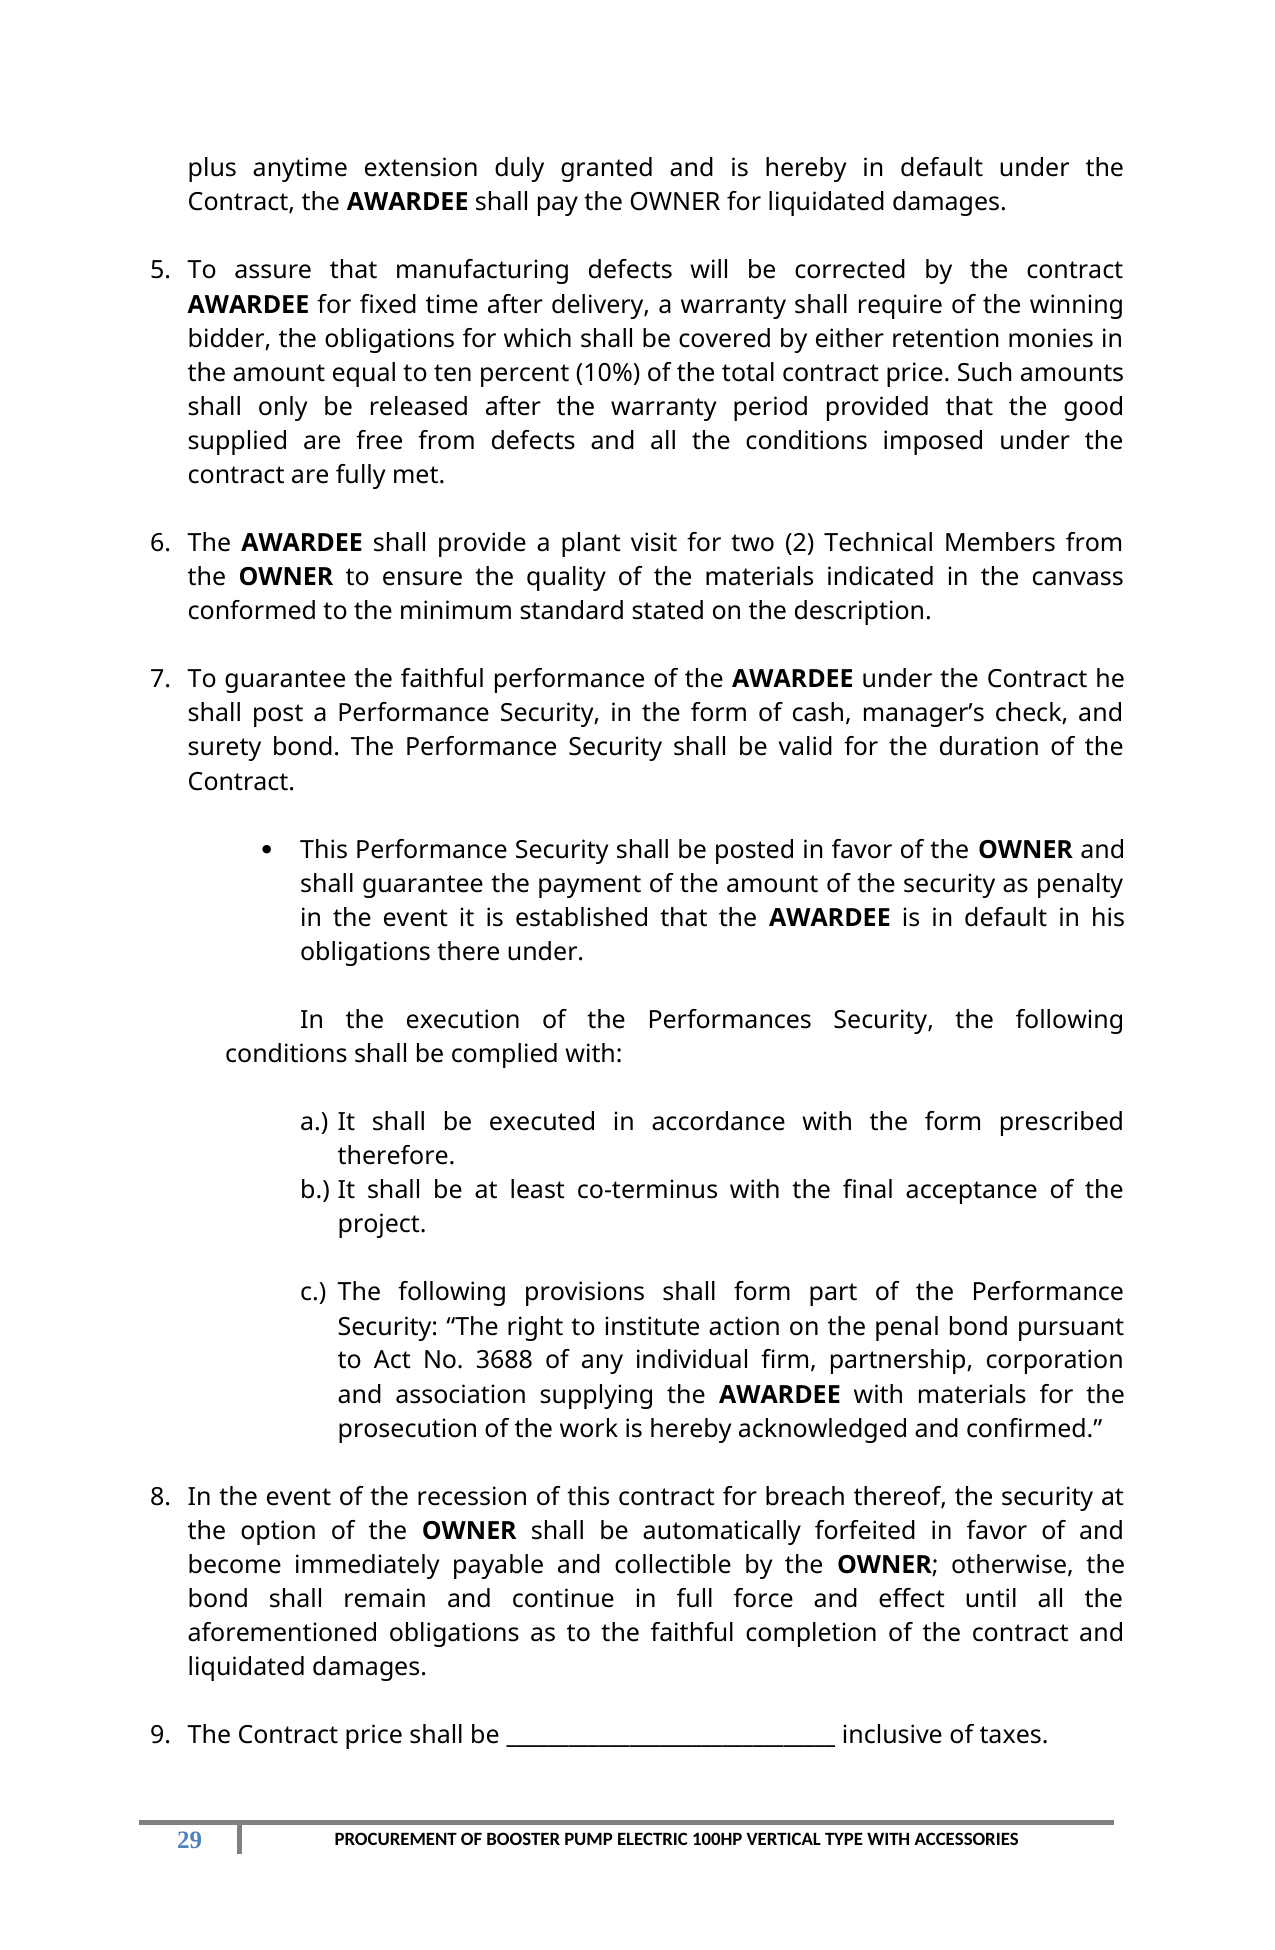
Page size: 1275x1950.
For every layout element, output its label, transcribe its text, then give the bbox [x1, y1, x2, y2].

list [150, 150, 1125, 218]
list This Performance Security shall be posted in favor of the OWNER and shall guarantee the payment of the amount of the security as penalty in the event it is established that the AWARDEE is in default in his obligations there under. [262, 831, 1125, 967]
list The AWARDEE shall provide a plant visit for two (2) Technical Members from the OWNER to ensure the quality of the materials indicated in the canvass conformed to the minimum standard stated on the description. [150, 525, 1125, 627]
list The Contract price shall be ________________________________ inclusive of taxes. [150, 1717, 1125, 1751]
list The following provisions shall form part of the Performance Security: “The right to institute action on the penal bond pursuant to Act No. 3688 of any individual firm, partnership, corporation and association supplying the AWARDEE with materials for the prosecution of the work is hereby acknowledged and confirmed.” [300, 1274, 1125, 1444]
list To assure that manufacturing defects will be corrected by the contract AWARDEE for fixed time after delivery, a warranty shall require of the winning bidder, the obligations for which shall be covered by either retention monies in the amount equal to ten percent (10%) of the total contract price. Such amounts shall only be released after the warranty period provided that the good supplied are free from defects and all the conditions imposed under the contract are fully met. [150, 252, 1125, 491]
list To guarantee the faithful performance of the AWARDEE under the Contract he shall post a Performance Security, in the form of cash, manager’s check, and surety bond. The Performance Security shall be valid for the duration of the Contract. [150, 661, 1125, 797]
text In the execution of the Performances Security, the following conditions shall be complied with: [225, 1002, 1125, 1070]
list In the event of the recession of this contract for breach thereof, the security at the option of the OWNER shall be automatically forfeited in favor of and become immediately payable and collectible by the OWNER; otherwise, the bond shall remain and continue in full force and effect until all the aforementioned obligations as to the faithful completion of the contract and liquidated damages. [150, 1478, 1125, 1683]
list It shall be at least co-terminus with the final acceptance of the project. [300, 1172, 1125, 1240]
list It shall be executed in accordance with the form prescribed therefore. [300, 1104, 1125, 1172]
